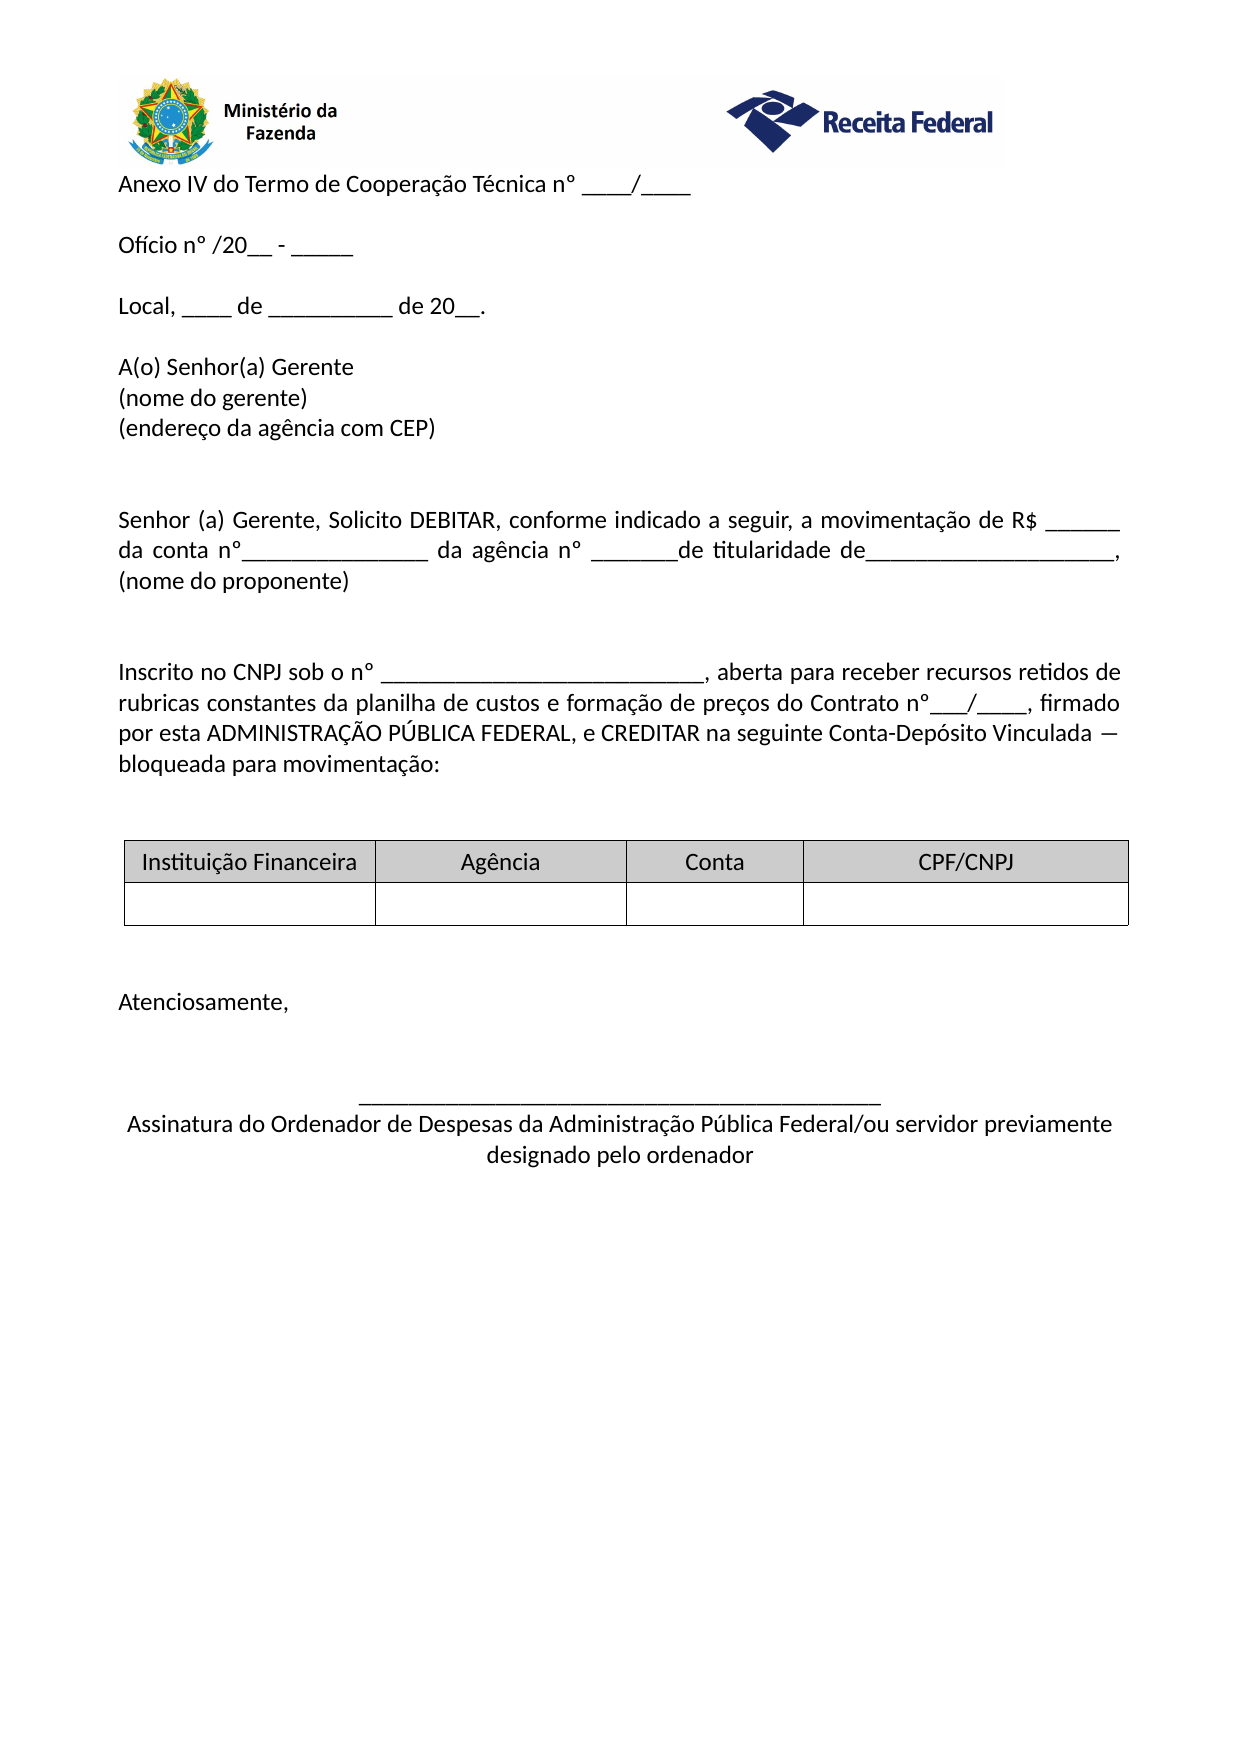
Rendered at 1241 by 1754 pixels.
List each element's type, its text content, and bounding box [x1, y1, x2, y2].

table_header CPF/CNPJ [804, 841, 1128, 882]
table_header Instituição Financeira [125, 841, 375, 882]
text Local, ____ de __________ de 20__. [118, 290, 1122, 321]
table_cell [627, 883, 803, 925]
text Senhor (a) Gerente, Solicito DEBITAR, conforme indicado a seguir, a movimentação de R$ ______ da conta nº_______________ da agência nº _______de titularidade de____________________, (nome do proponente) [118, 504, 1122, 596]
text Atenciosamente, [118, 986, 1122, 1017]
picture [118, 75, 1004, 169]
table_cell [804, 883, 1128, 925]
text __________________________________________ [118, 1078, 1122, 1108]
table_header Conta [627, 841, 803, 882]
text Ofício nº /20__ - _____ [118, 229, 1122, 260]
text Inscrito no CNPJ sob o nº __________________________, aberta para receber recursos retidos de rubricas constantes da planilha de custos e formação de preços do Contrato nº___/____, firmado por esta ADMINISTRAÇÃO PÚBLICA FEDERAL, e CREDITAR na seguinte Conta-Depósito Vinculada ― bloqueada para movimentação: [118, 657, 1122, 779]
table_cell [376, 883, 626, 925]
text A(o) Senhor(a) Gerente [118, 351, 1122, 382]
table_header Agência [376, 841, 626, 882]
text (endereço da agência com CEP) [118, 412, 1122, 443]
text (nome do gerente) [118, 382, 1122, 412]
table_cell [125, 883, 375, 925]
text Assinatura do Ordenador de Despesas da Administração Pública Federal/ou servidor previamente designado pelo ordenador [118, 1108, 1122, 1169]
text Anexo IV do Termo de Cooperação Técnica nº ____/____ [118, 168, 1122, 199]
